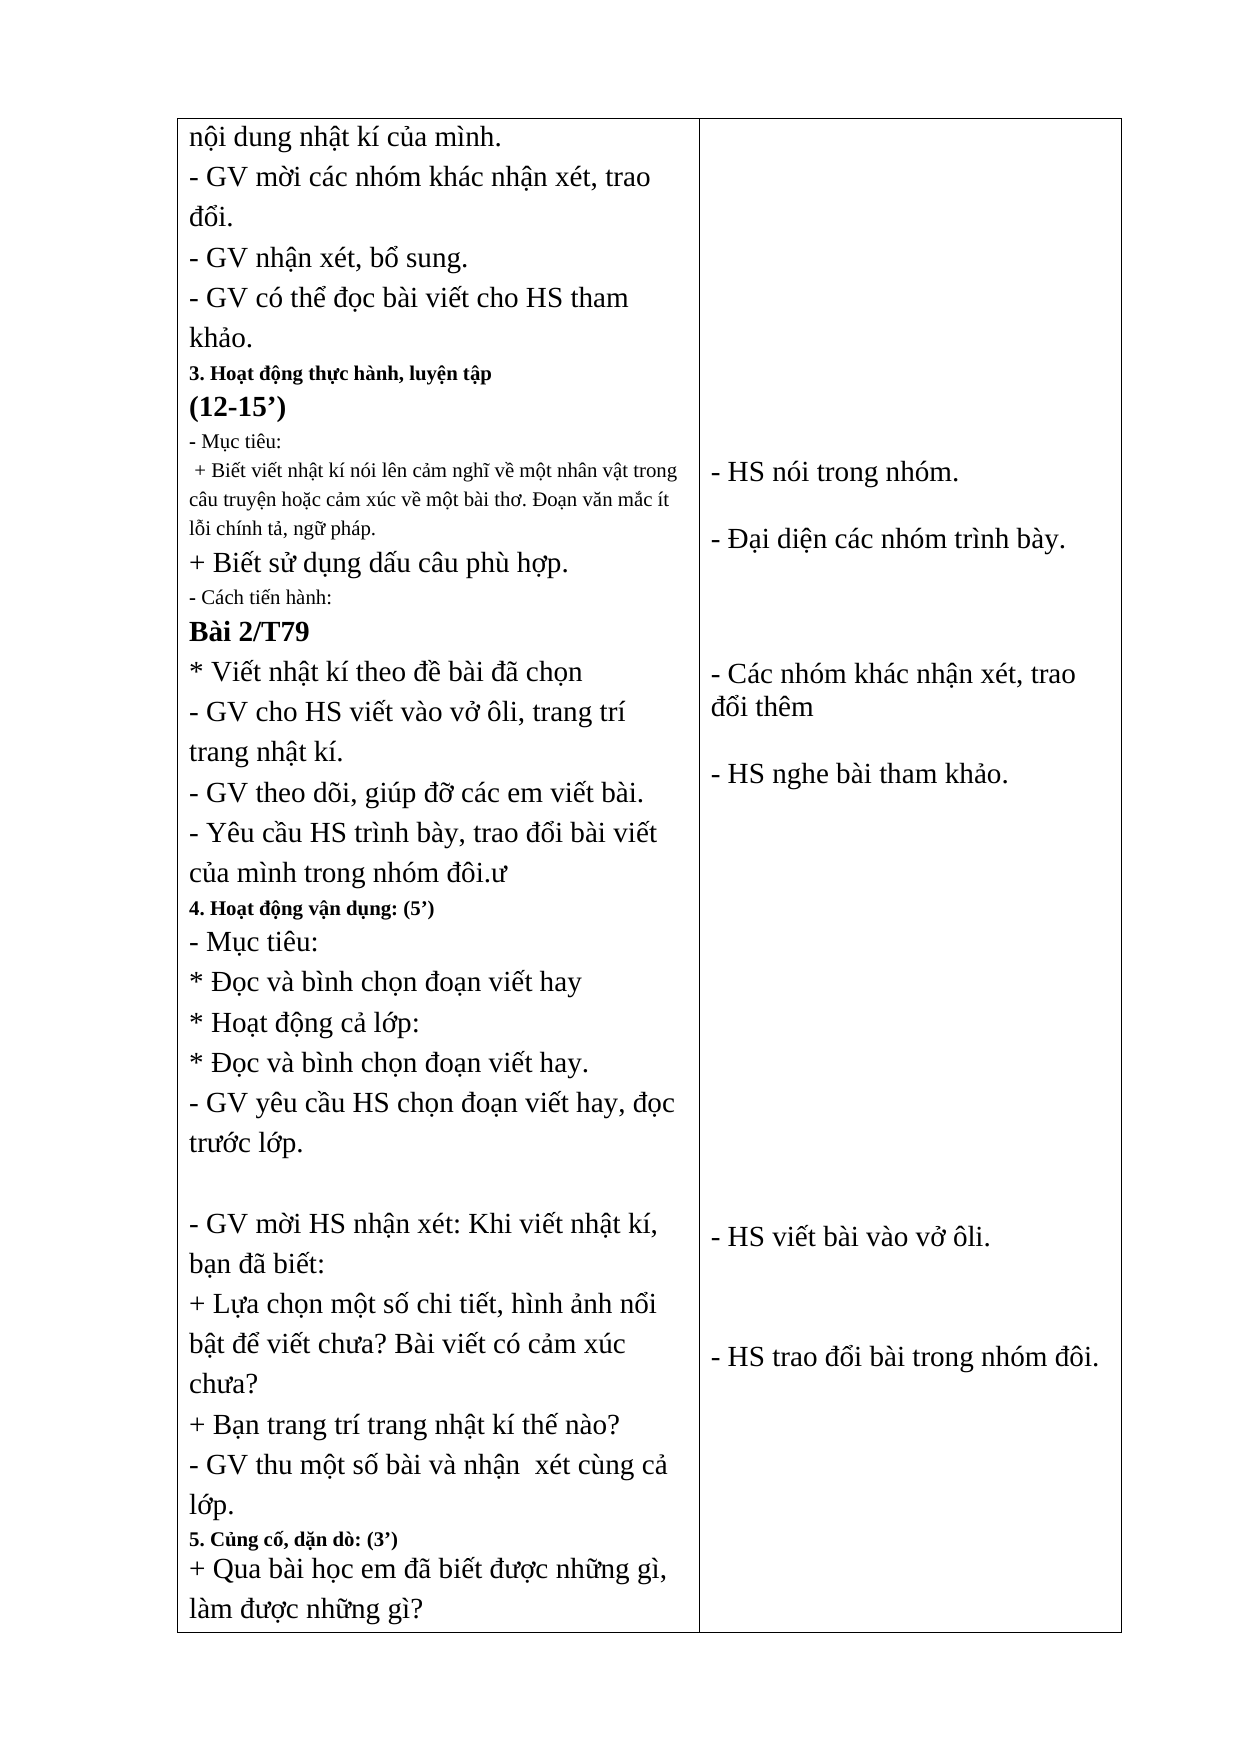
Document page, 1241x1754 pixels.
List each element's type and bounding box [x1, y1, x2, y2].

table_cell [178, 119, 699, 1632]
table_cell [700, 119, 1121, 1632]
